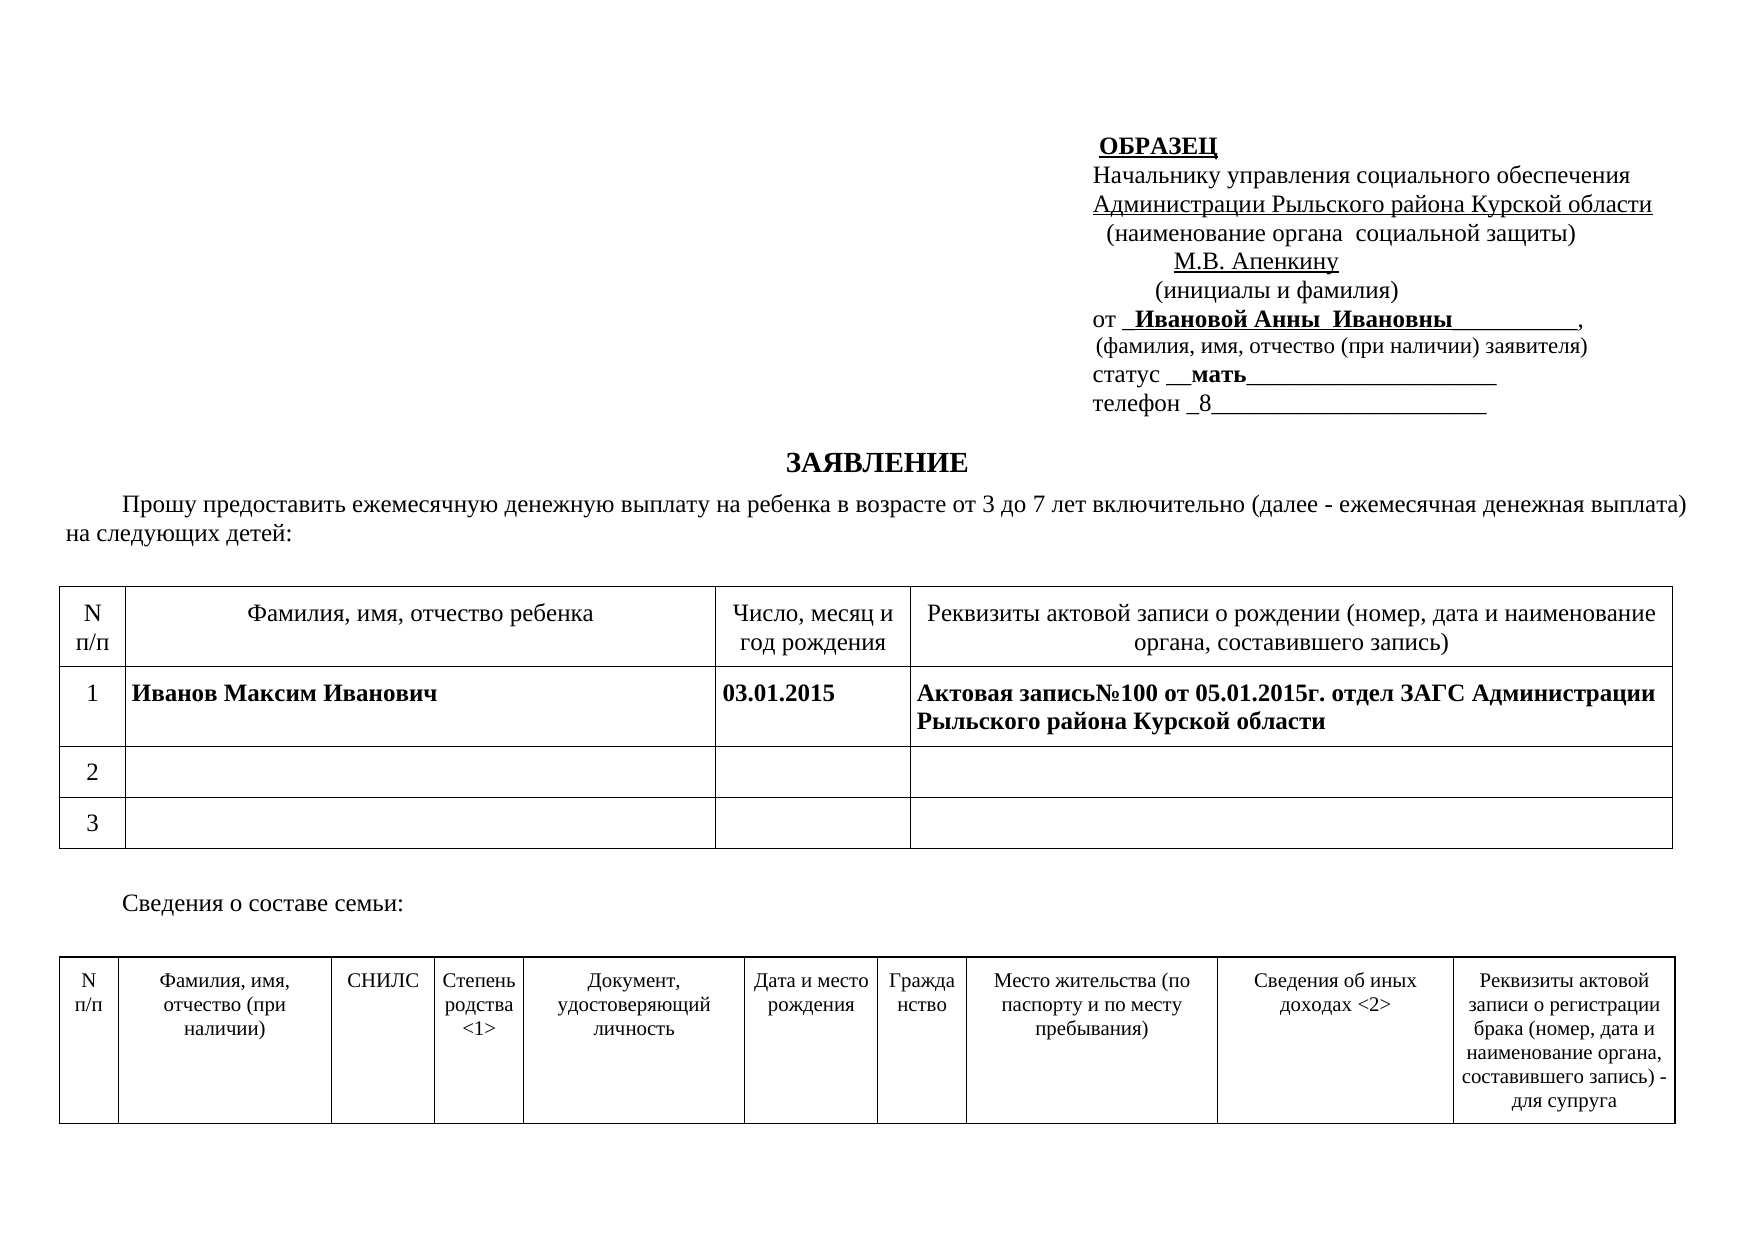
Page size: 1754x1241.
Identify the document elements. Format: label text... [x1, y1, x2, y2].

text Администрации Рыльского района Курской области [59, 189, 1695, 218]
text от _Ивановой Анны Ивановны__________, [502, 304, 1695, 333]
table_cell [911, 798, 1672, 848]
table_header Сведения о составе семьи: [59, 878, 1004, 956]
table_header Число, месяц и год рождения [716, 587, 910, 666]
table_cell Сведения об иных доходах <2> [1218, 958, 1453, 1123]
table_cell 1 [60, 667, 125, 746]
text Начальнику управления социального обеспечения [59, 160, 1695, 189]
table_cell Документ, удостоверяющий личность [524, 958, 744, 1123]
table_cell 2 [60, 747, 125, 797]
table_header Фамилия, имя, отчество ребенка [126, 587, 715, 666]
text телефон _8______________________ [502, 388, 1695, 416]
text ОБРАЗЕЦ [59, 131, 1695, 160]
text статус __мать____________________ [502, 359, 1695, 388]
table_cell [126, 798, 715, 848]
text (инициалы и фамилия) [502, 275, 1695, 304]
table_header Прошу предоставить ежемесячную денежную выплату на ребенка в возрасте от 3 до 7 лет включительно (далее - ежемесячная денежная выплата) на следующих детей: [59, 479, 1695, 557]
text (фамилия, имя, отчество (при наличии) заявителя) [59, 333, 1695, 359]
table_cell Фамилия, имя, отчество (при наличии) [119, 958, 331, 1123]
table_cell Гражданство [878, 958, 966, 1123]
table_cell Реквизиты актовой записи о регистрации брака (номер, дата и наименование органа, составившего запись) - для супруга [1454, 958, 1674, 1123]
table_header Реквизиты актовой записи о рождении (номер, дата и наименование органа, составившего запись) [911, 587, 1672, 666]
table_cell [911, 747, 1672, 797]
table_cell Иванов Максим Иванович [126, 667, 715, 746]
table_cell [126, 747, 715, 797]
table_cell Степень родства <1> [435, 958, 523, 1123]
table_cell Актовая запись№100 от 05.01.2015г. отдел ЗАГС Администрации Рыльского района Курской области [911, 667, 1672, 746]
text М.В. Апенкину [502, 246, 1695, 275]
table_cell 03.01.2015 [716, 667, 910, 746]
table_cell СНИЛС [332, 958, 434, 1123]
table_cell [716, 747, 910, 797]
table_cell Дата и место рождения [745, 958, 877, 1123]
table_header N п/п [60, 587, 125, 666]
table_cell [716, 798, 910, 848]
table_cell 3 [60, 798, 125, 848]
text ЗАЯВЛЕНИЕ [59, 445, 1695, 479]
table_cell N п/п [60, 958, 118, 1123]
table_cell Место жительства (по паспорту и по месту пребывания) [967, 958, 1217, 1123]
text (наименование органа социальной защиты) [428, 218, 1695, 246]
